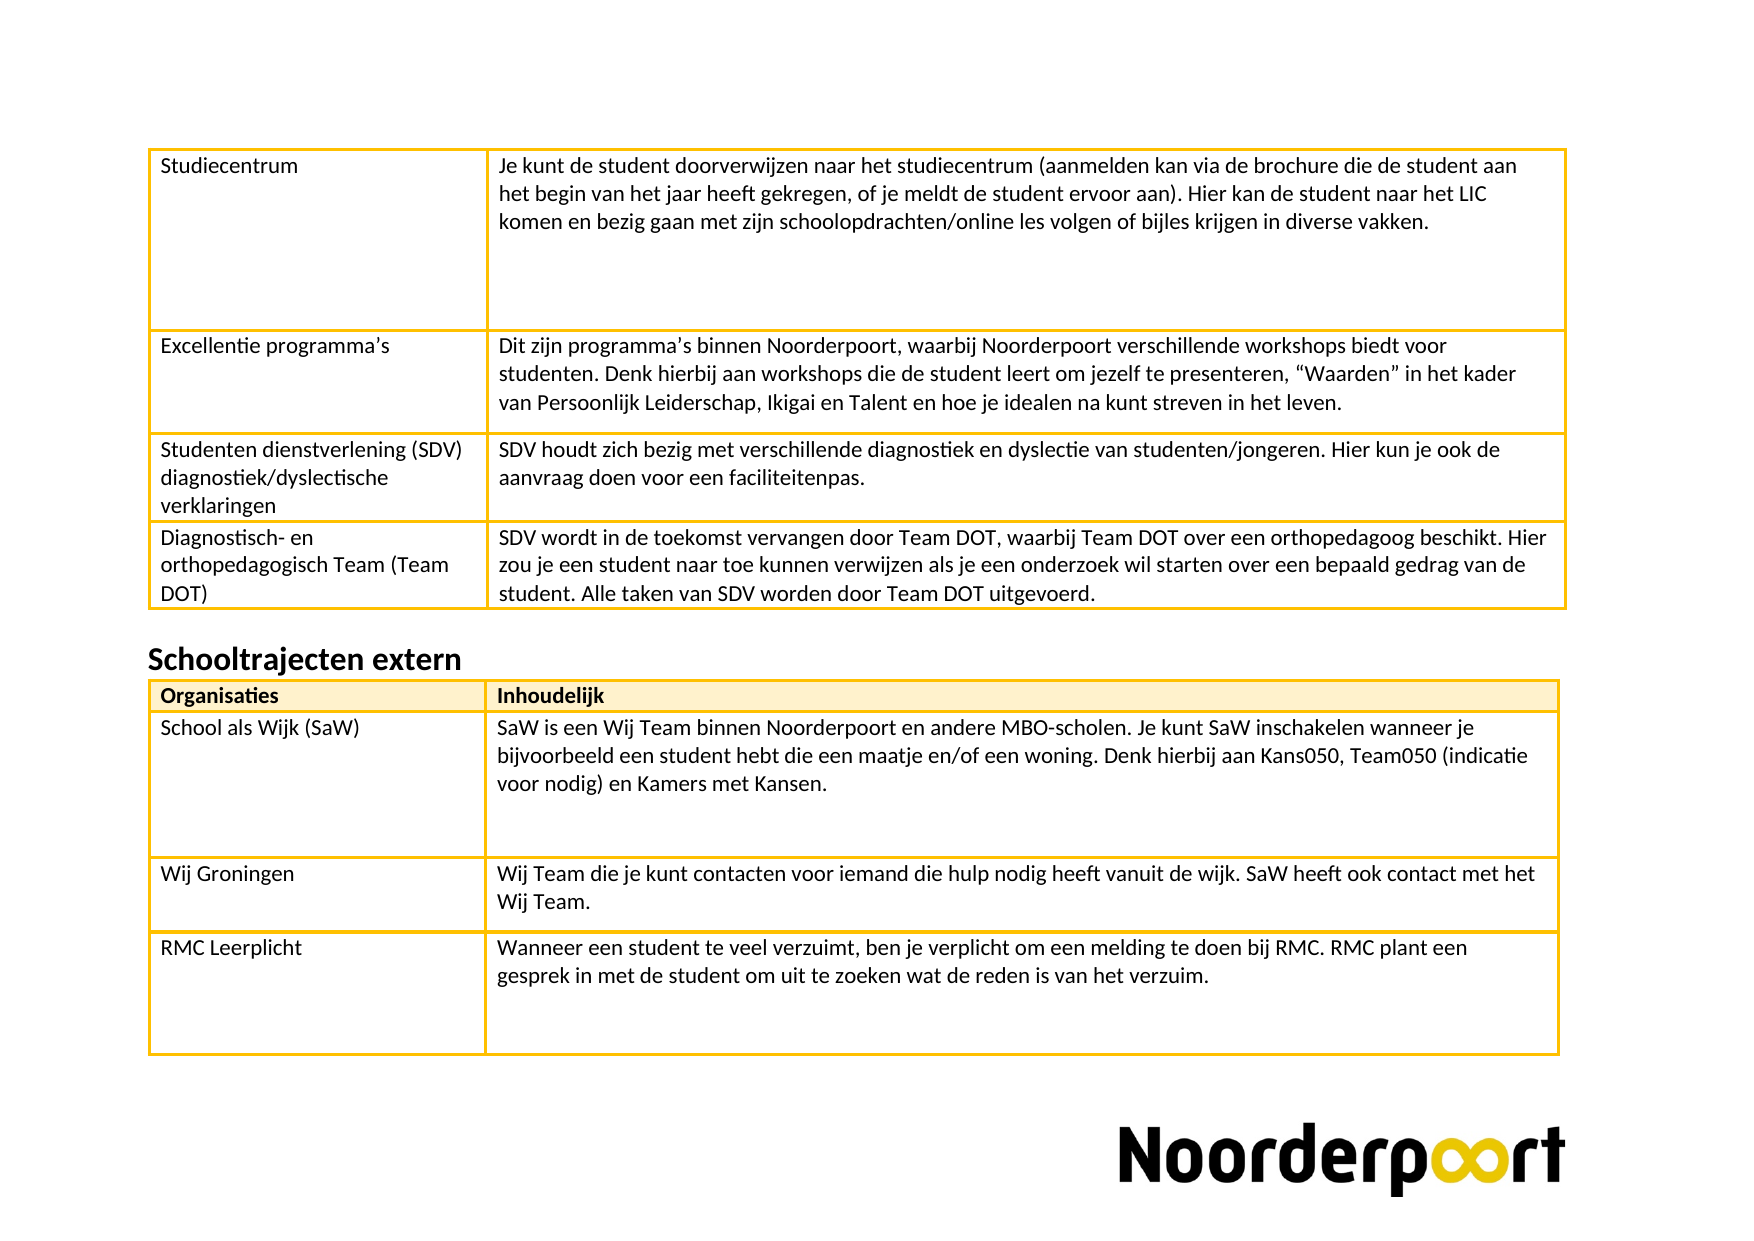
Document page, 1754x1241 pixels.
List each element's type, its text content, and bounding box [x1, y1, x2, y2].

table_header Organisaties [151, 682, 484, 710]
table_cell School als Wijk (SaW) [151, 713, 484, 856]
picture [1117, 1120, 1566, 1197]
table_header Inhoudelijk [487, 682, 1557, 710]
table_cell Wij Team die je kunt contacten voor iemand die hulp nodig heeft vanuit de wijk. SaW heeft ook contact met het Wij Team. [487, 859, 1557, 930]
table_cell Dit zijn programma’s binnen Noorderpoort, waarbij Noorderpoort verschillende workshops biedt voor studenten. Denk hierbij aan workshops die de student leert om jezelf te presenteren, “Waarden” in het kader van Persoonlijk Leiderschap, Ikigai en Talent en hoe je idealen na kunt streven in het leven. [489, 332, 1564, 432]
table_cell Je kunt de student doorverwijzen naar het studiecentrum (aanmelden kan via de brochure die de student aan het begin van het jaar heeft gekregen, of je meldt de student ervoor aan). Hier kan de student naar het LIC komen en bezig gaan met zijn schoolopdrachten/online les volgen of bijles krijgen in diverse vakken. [489, 151, 1564, 328]
table_cell SDV wordt in de toekomst vervangen door Team DOT, waarbij Team DOT over een orthopedagoog beschikt. Hier zou je een student naar toe kunnen verwijzen als je een onderzoek wil starten over een bepaald gedrag van de student. Alle taken van SDV worden door Team DOT uitgevoerd. [489, 523, 1564, 607]
table_cell Studiecentrum [151, 151, 486, 328]
table_cell Wij Groningen [151, 859, 484, 930]
table_cell Excellentie programma’s [151, 332, 486, 432]
table_cell SaW is een Wij Team binnen Noorderpoort en andere MBO-scholen. Je kunt SaW inschakelen wanneer je bijvoorbeeld een student hebt die een maatje en/of een woning. Denk hierbij aan Kans050, Team050 (indicatie voor nodig) en Kamers met Kansen. [487, 713, 1557, 856]
table_cell SDV houdt zich bezig met verschillende diagnostiek en dyslectie van studenten/jongeren. Hier kun je ook de aanvraag doen voor een faciliteitenpas. [489, 435, 1564, 519]
table_cell Wanneer een student te veel verzuimt, ben je verplicht om een melding te doen bij RMC. RMC plant een gesprek in met de student om uit te zoeken wat de reden is van het verzuim. [487, 934, 1557, 1052]
table_cell Studenten dienstverlening (SDV) diagnostiek/dyslectische verklaringen [151, 435, 486, 519]
text Schooltrajecten extern [148, 638, 1606, 678]
table_cell Diagnostisch- en orthopedagogisch Team (Team DOT) [151, 523, 486, 607]
table_cell RMC Leerplicht [151, 934, 484, 1052]
